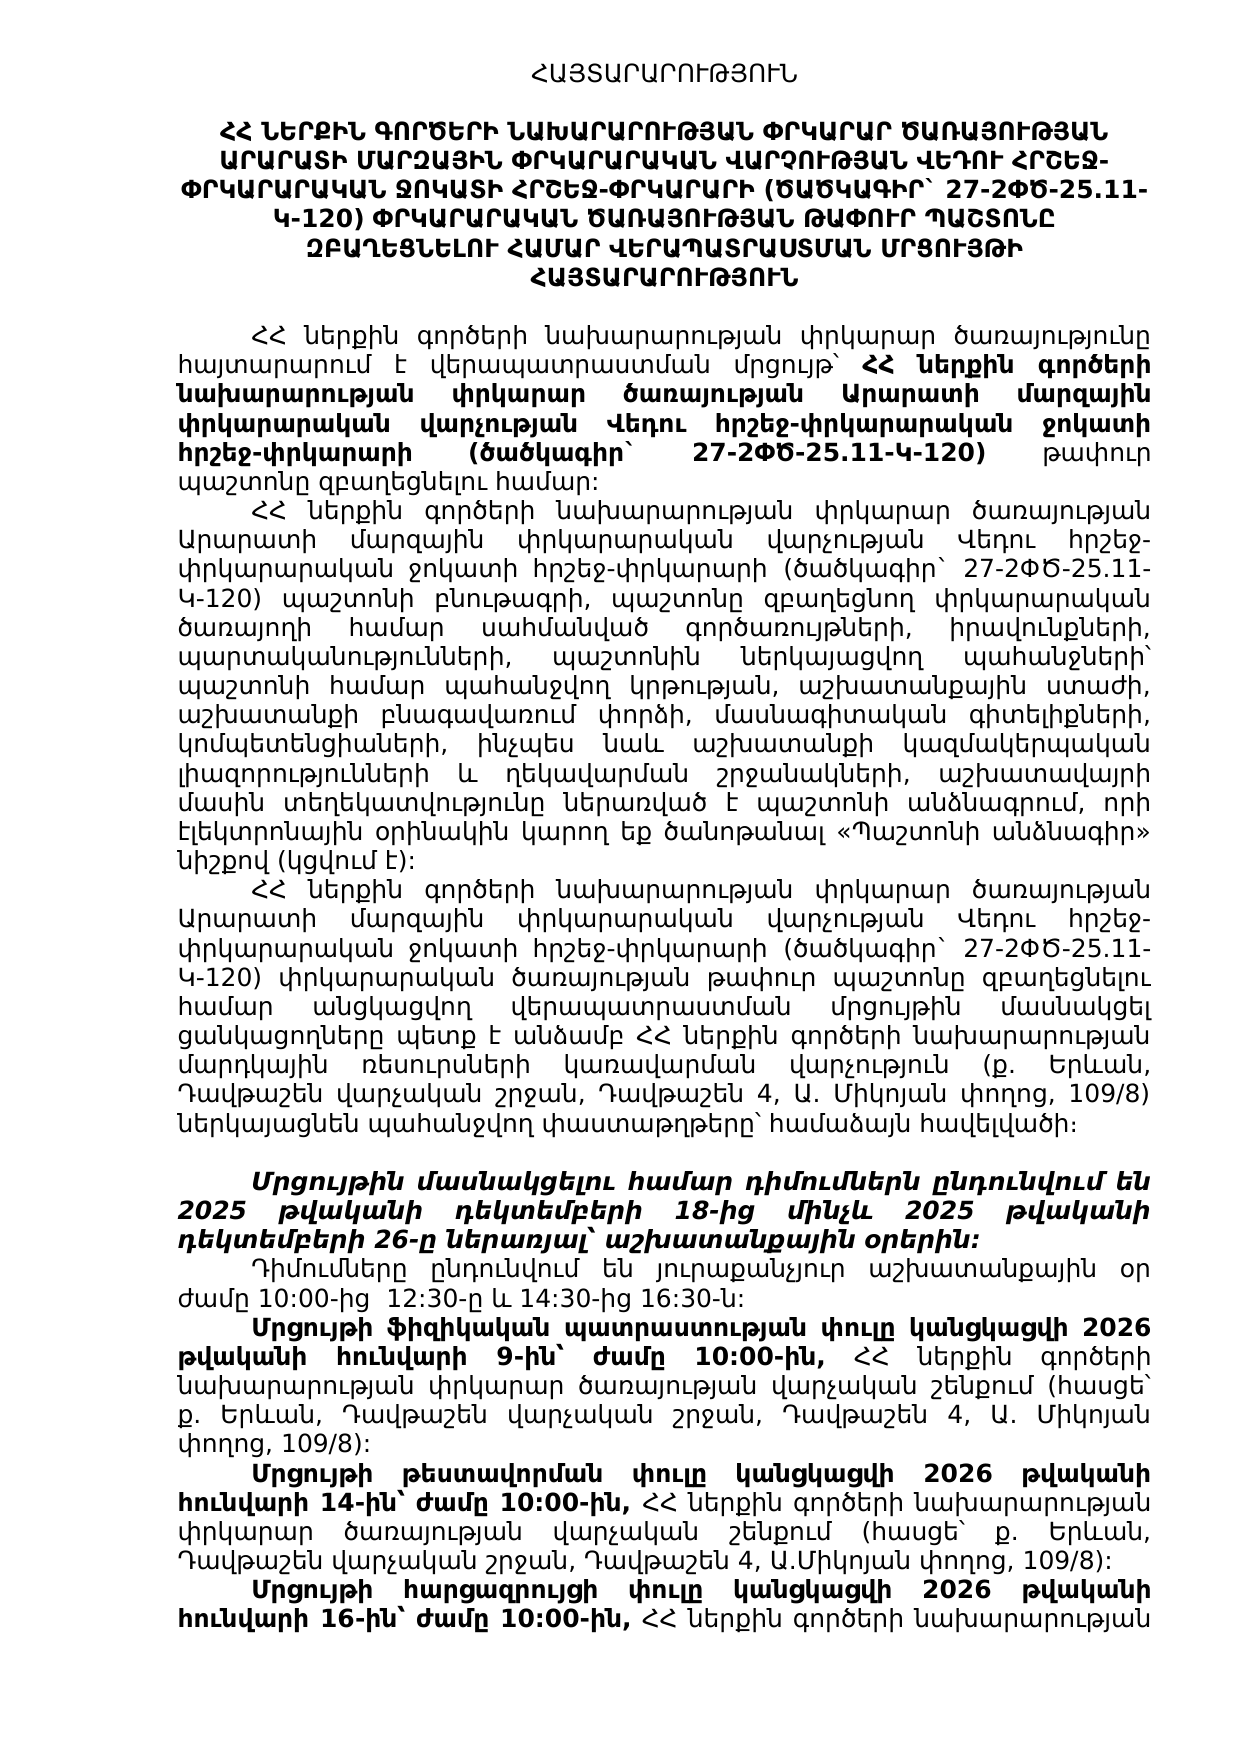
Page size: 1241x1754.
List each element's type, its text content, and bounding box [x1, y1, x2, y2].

text ՀԱՅՏԱՐԱՐՈՒԹՅՈՒՆ [177, 59, 1152, 88]
text ՀՀ ներքին գործերի նախարարության փրկարար ծառայությունը հայտարարում է վերապատրաստման մրցույթ՝ ՀՀ ներքին գործերի նախարարության փրկարար ծառայության Արարատի մարզային փրկարարական վարչության Վեդու հրշեջ-փրկարարական ջոկատի հրշեջ-փրկարարի (ծածկագիր` 27-2ՓԾ-25.11-Կ-120) թափուր պաշտոնը զբաղեցնելու համար: [177, 321, 1152, 496]
text ՀՀ ՆԵՐՔԻՆ ԳՈՐԾԵՐԻ ՆԱԽԱՐԱՐՈՒԹՅԱՆ ՓՐԿԱՐԱՐ ԾԱՌԱՅՈՒԹՅԱՆ ԱՐԱՐԱՏԻ ՄԱՐԶԱՅԻՆ ՓՐԿԱՐԱՐԱԿԱՆ ՎԱՐՉՈՒԹՅԱՆ ՎԵԴՈՒ ՀՐՇԵՋ-ՓՐԿԱՐԱՐԱԿԱՆ ՋՈԿԱՏԻ ՀՐՇԵՋ-ՓՐԿԱՐԱՐԻ (ԾԱԾԿԱԳԻՐ` 27-2ՓԾ-25.11-Կ-120) ՓՐԿԱՐԱՐԱԿԱՆ ԾԱՌԱՅՈՒԹՅԱՆ ԹԱՓՈՒՐ ՊԱՇՏՈՆԸ ԶԲԱՂԵՑՆԵԼՈՒ ՀԱՄԱՐ ՎԵՐԱՊԱՏՐԱՍՏՄԱՆ ՄՐՑՈՒՅԹԻ ՀԱՅՏԱՐԱՐՈՒԹՅՈՒՆ [177, 117, 1152, 292]
text Մրցույթին մասնակցելու համար դիմումներն ընդունվում են 2025 թվականի դեկտեմբերի 18-ից մինչև 2025 թվականի դեկտեմբերի 26-ը ներառյալ՝ աշխատանքային օրերին: [177, 1167, 1152, 1254]
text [177, 1575, 1152, 1634]
text Մրցույթի թեստավորման փուլը կանցկացվի 2026 թվականի հունվարի 14-ին՝ ժամը 10:00-ին, ՀՀ ներքին գործերի նախարարության փրկարար ծառայության վարչական շենքում (հասցե՝ ք. Երևան, Դավթաշեն վարչական շրջան, Դավթաշեն 4, Ա.Միկոյան փողոց, 109/8): [177, 1459, 1152, 1575]
text ՀՀ ներքին գործերի նախարարության փրկարար ծառայության Արարատի մարզային փրկարարական վարչության Վեդու հրշեջ-փրկարարական ջոկատի հրշեջ-փրկարարի (ծածկագիր` 27-2ՓԾ-25.11-Կ-120) պաշտոնի բնութագրի, պաշտոնը զբաղեցնող փրկարարական ծառայողի համար սահմանված գործառույթների, իրավունքների, պարտականությունների, պաշտոնին ներկայացվող պահանջների՝ պաշտոնի համար պահանջվող կրթության, աշխատանքային ստաժի, աշխատանքի բնագավառում փորձի, մասնագիտական գիտելիքների, կոմպետենցիաների, ինչպես նաև աշխատանքի կազմակերպական լիազորությունների և ղեկավարման շրջանակների, աշխատավայրի մասին տեղեկատվությունը ներառված է պաշտոնի անձնագրում, որի էլեկտրոնային օրինակին կարող եք ծանոթանալ «Պաշտոնի անձնագիր» նիշքով (կցվում է): [177, 496, 1152, 875]
text Դիմումները ընդունվում են յուրաքանչյուր աշխատանքային օր ժամը 10:00-ից 12:30-ը և 14:30-ից 16:30-ն: [177, 1254, 1152, 1313]
text ՀՀ ներքին գործերի նախարարության փրկարար ծառայության Արարատի մարզային փրկարարական վարչության Վեդու հրշեջ-փրկարարական ջոկատի հրշեջ-փրկարարի (ծածկագիր` 27-2ՓԾ-25.11-Կ-120) փրկարարական ծառայության թափուր պաշտոնը զբաղեցնելու համար անցկացվող վերապատրաստման մրցույթին մասնակցել ցանկացողները պետք է անձամբ ՀՀ ներքին գործերի նախարարության մարդկային ռեսուրսների կառավարման վարչություն (ք. Երևան, Դավթաշեն վարչական շրջան, Դավթաշեն 4, Ա. Միկոյան փողոց, 109/8) ներկայացնեն պահանջվող փաստաթղթերը՝ համաձայն հավելվածի։ [177, 875, 1152, 1138]
text Մրցույթի ֆիզիկական պատրաստության փուլը կանցկացվի 2026 թվականի հունվարի 9-ին՝ ժամը 10:00-ին, ՀՀ ներքին գործերի նախարարության փրկարար ծառայության վարչական շենքում (հասցե՝ ք. Երևան, Դավթաշեն վարչական շրջան, Դավթաշեն 4, Ա. Միկոյան փողոց, 109/8): [177, 1313, 1152, 1459]
